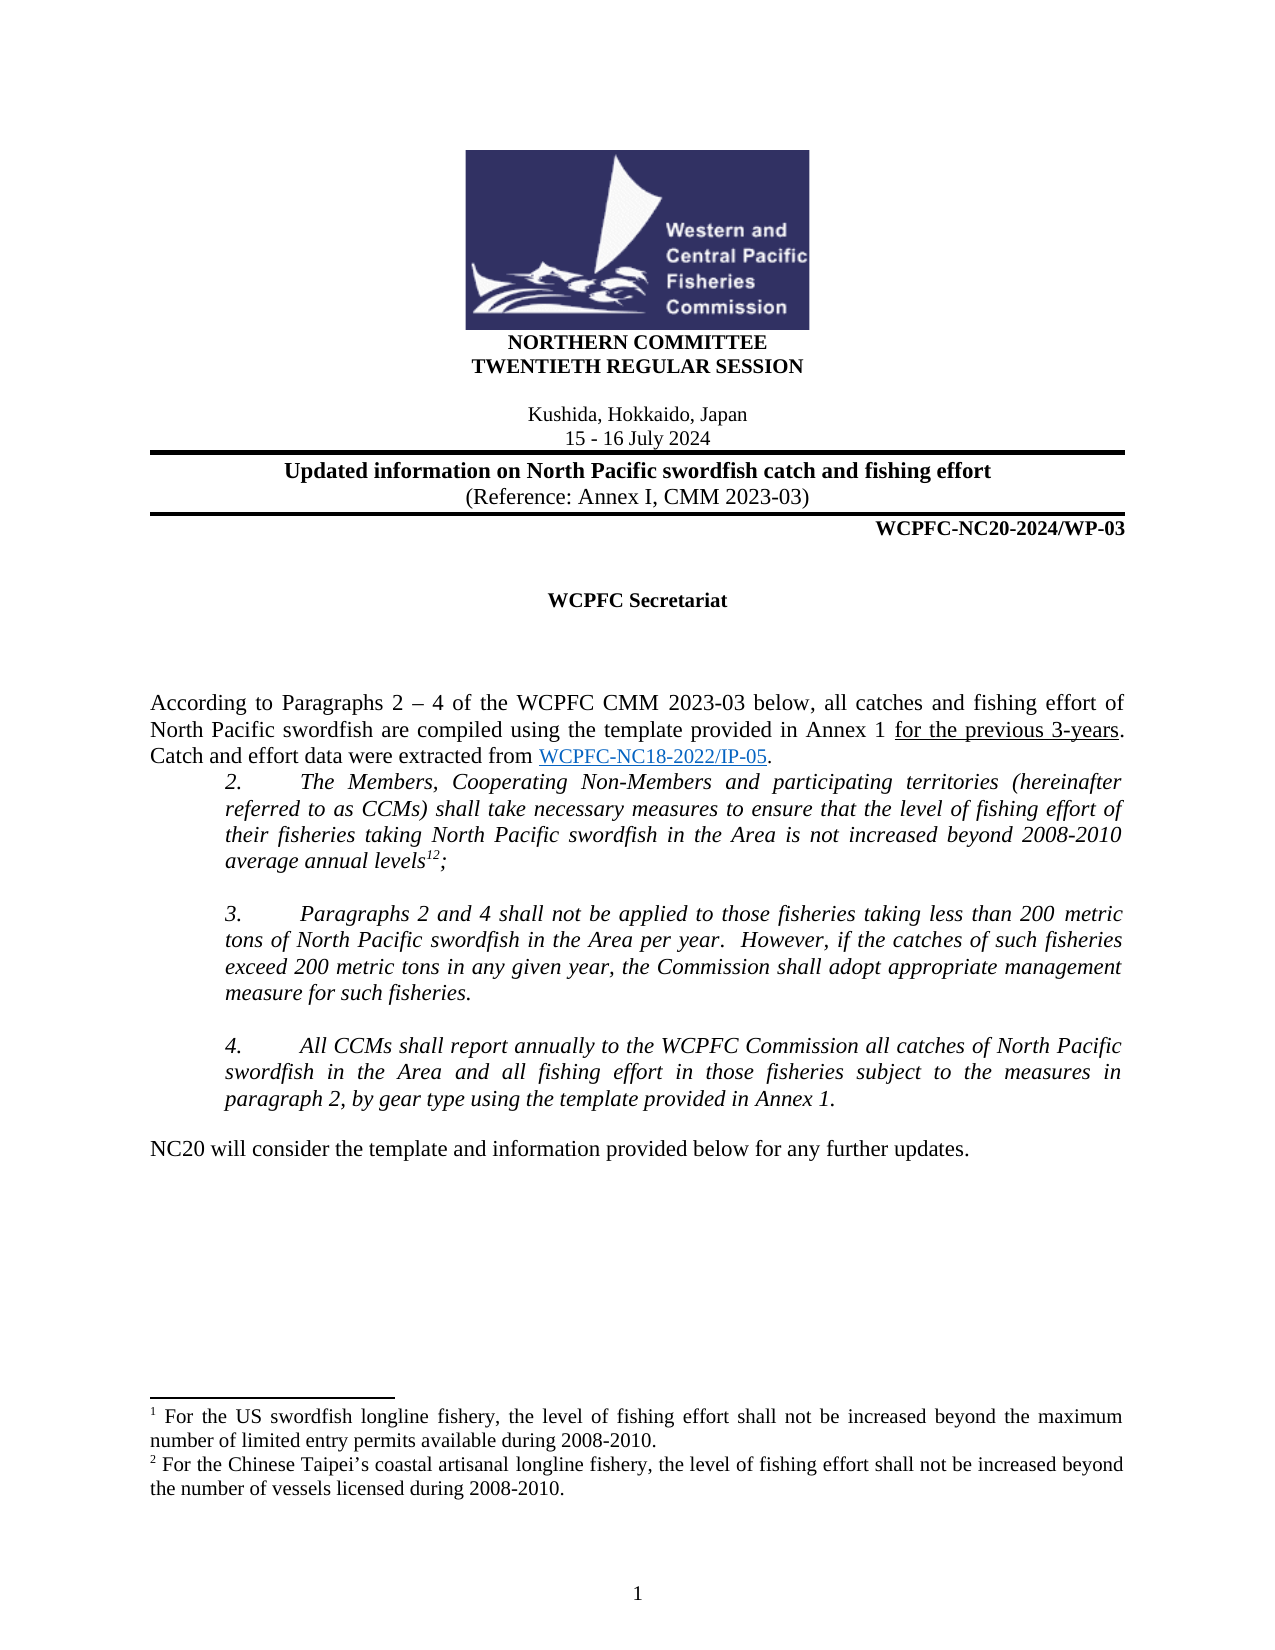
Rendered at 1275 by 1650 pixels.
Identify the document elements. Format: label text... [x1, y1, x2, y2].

text NORTHERN COMMITTEE [150, 330, 1125, 354]
text 4. All CCMs shall report annually to the WCPFC Commission all catches of North Pacific swordfish in the Area and all fishing effort in those fisheries subject to the measures in paragraph 2, by gear type using the template provided in Annex 1. [225, 1032, 1125, 1111]
text WCPFC Secretariat [150, 588, 1125, 612]
text NC20 will consider the template and information provided below for any further updates. [150, 1135, 1125, 1161]
text WCPFC-NC20-2024/WP-03 [150, 516, 1125, 540]
text TWENTIETH REGULAR SESSION [150, 354, 1125, 378]
text 3. Paragraphs 2 and 4 shall not be applied to those fisheries taking less than 200 metric tons of North Pacific swordfish in the Area per year. However, if the catches of such fisheries exceed 200 metric tons in any given year, the Commission shall adopt appropriate management measure for such fisheries. [225, 900, 1125, 1006]
text Kushida, Hokkaido, Japan [150, 402, 1125, 426]
text (Reference: Annex I, CMM 2023-03) [150, 476, 1125, 512]
text 15 - 16 July 2024 [150, 426, 1125, 450]
picture [465, 150, 810, 330]
text 2. The Members, Cooperating Non-Members and participating territories (hereinafter referred to as CCMs) shall take necessary measures to ensure that the level of fishing effort of their fisheries taking North Pacific swordfish in the Area is not increased beyond 2008-2010 average annual levels; [225, 768, 1125, 874]
text According to Paragraphs 2 – 4 of the WCPFC CMM 2023-03 below, all catches and fishing effort of North Pacific swordfish are compiled using the template provided in Annex 1 for the previous 3-years. Catch and effort data were extracted from WCPFC-NC18-2022/IP-05. [150, 689, 1125, 768]
text Updated information on North Pacific swordfish catch and fishing effort [150, 455, 1125, 476]
